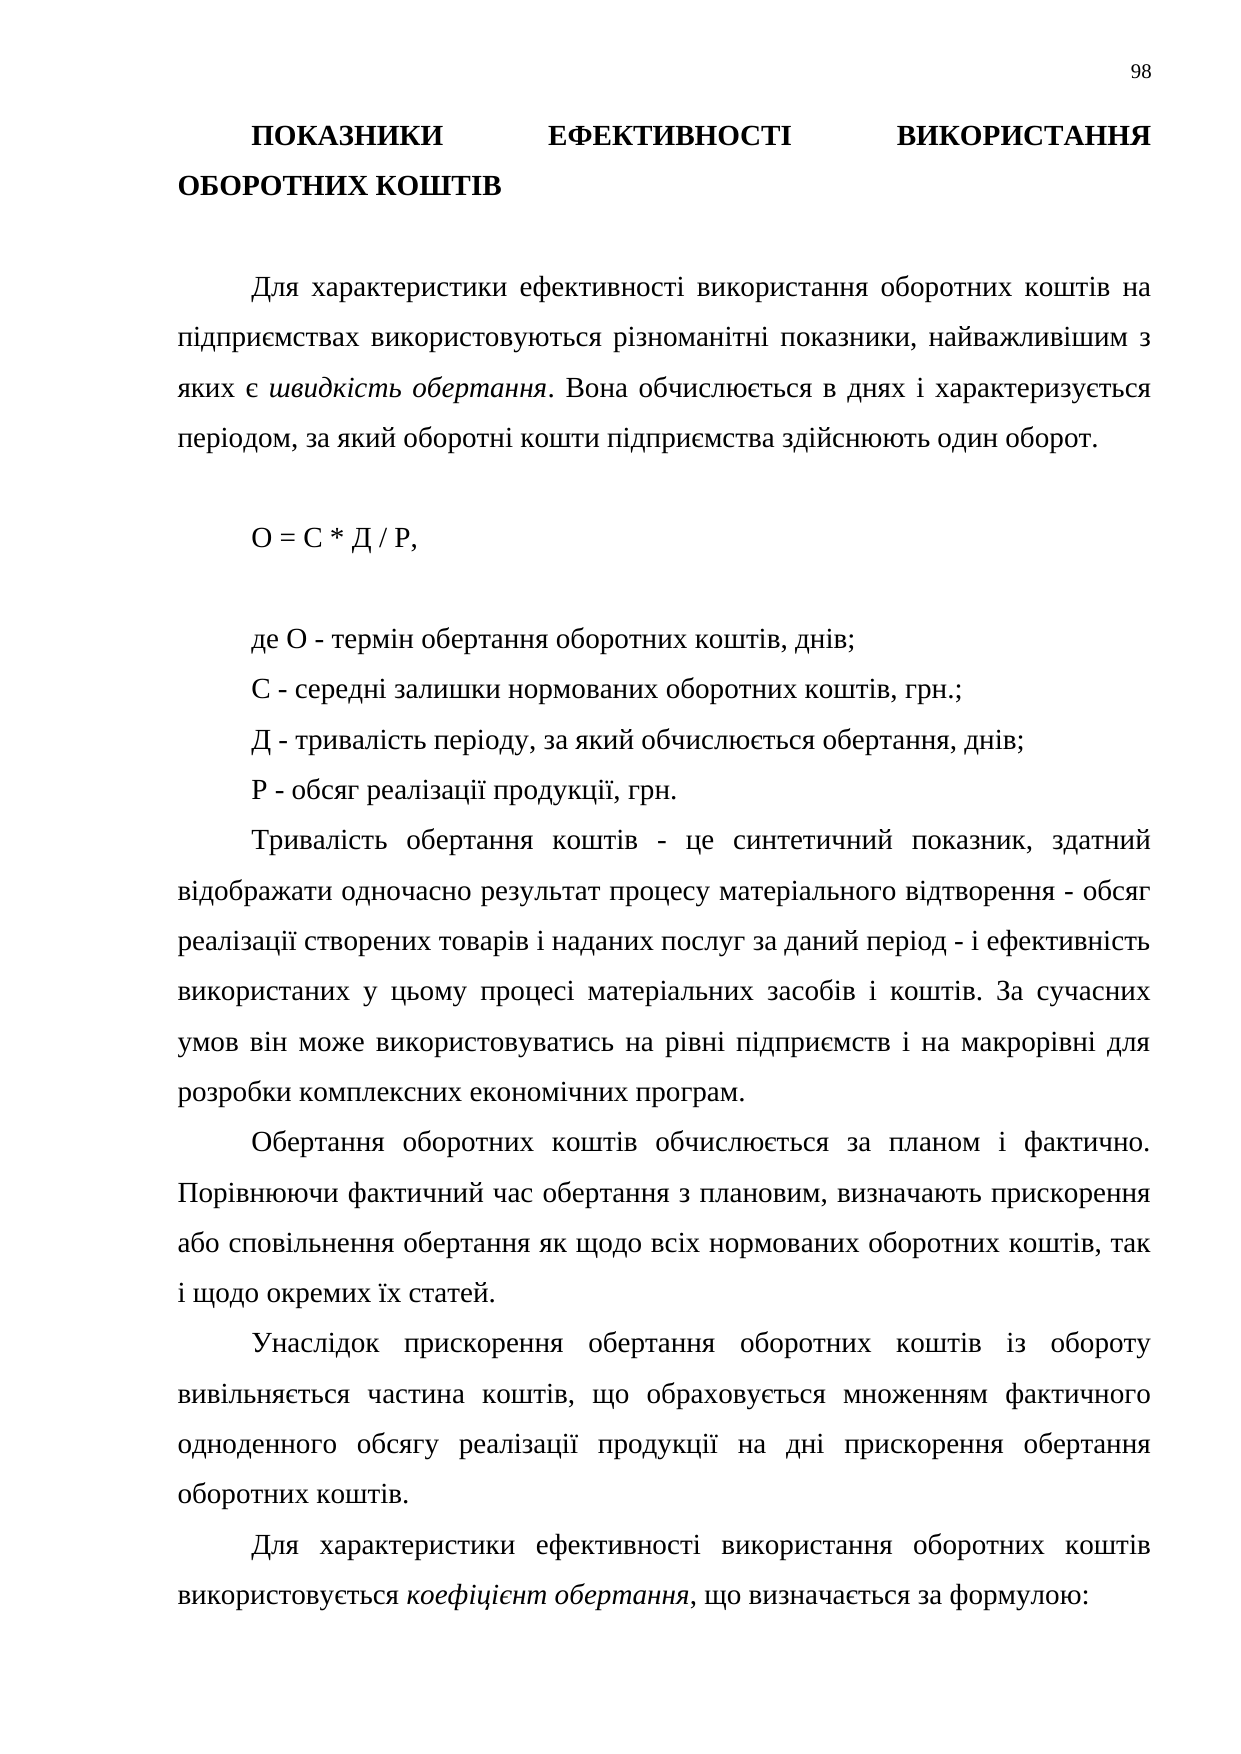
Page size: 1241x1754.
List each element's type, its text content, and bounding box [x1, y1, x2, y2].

text Д - тривалість періоду, за який обчислюється обертання, днів; [177, 722, 1152, 755]
text С - середні залишки нормованих оборотних коштів, грн.; [177, 672, 1152, 705]
text Тривалість обертання коштів - це синтетичний показник, здатний відображати одночасно результат процесу матеріального відтворення - обсяг реалізації створених товарів і наданих послуг за даний період - і ефективність використаних у цьому процесі матеріальних засобів і коштів. За сучасних умов він може використовуватись на рівні підприємств і на макрорівні для розробки комплексних економічних програм. [177, 822, 1152, 1108]
text О = С * Д / Р, [177, 521, 1152, 554]
text Унаслідок прискорення обертання оборотних коштів із обороту вивільняється частина коштів, що обраховується множенням фактичного одноденного обсягу реалізації продукції на дні прискорення обертання оборотних коштів. [177, 1326, 1152, 1510]
text де О - термін обертання оборотних коштів, днів; [177, 621, 1152, 655]
text ПОКАЗНИКИ ЕФЕКТИВНОСТІ ВИКОРИСТАННЯ ОБОРОТНИХ КОШТІВ [177, 118, 1152, 202]
text Р - обсяг реалізації продукції, грн. [177, 772, 1152, 806]
text Для характеристики ефективності використання оборотних коштів використовується коефіцієнт обертання, що визначається за формулою: [177, 1527, 1152, 1611]
text Для характеристики ефективності використання оборотних коштів на підприємствах використовуються різноманітні показники, найважливішим з яких є швидкість обертання. Вона обчислюється в днях і характеризується періодом, за який оборотні кошти підприємства здійснюють один оборот. [177, 269, 1152, 453]
text Обертання оборотних коштів обчислюється за планом і фактично. Порівнюючи фактичний час обертання з плановим, визначають прискорення або сповільнення обертання як щодо всіх нормованих оборотних коштів, так і щодо окремих їх статей. [177, 1124, 1152, 1309]
